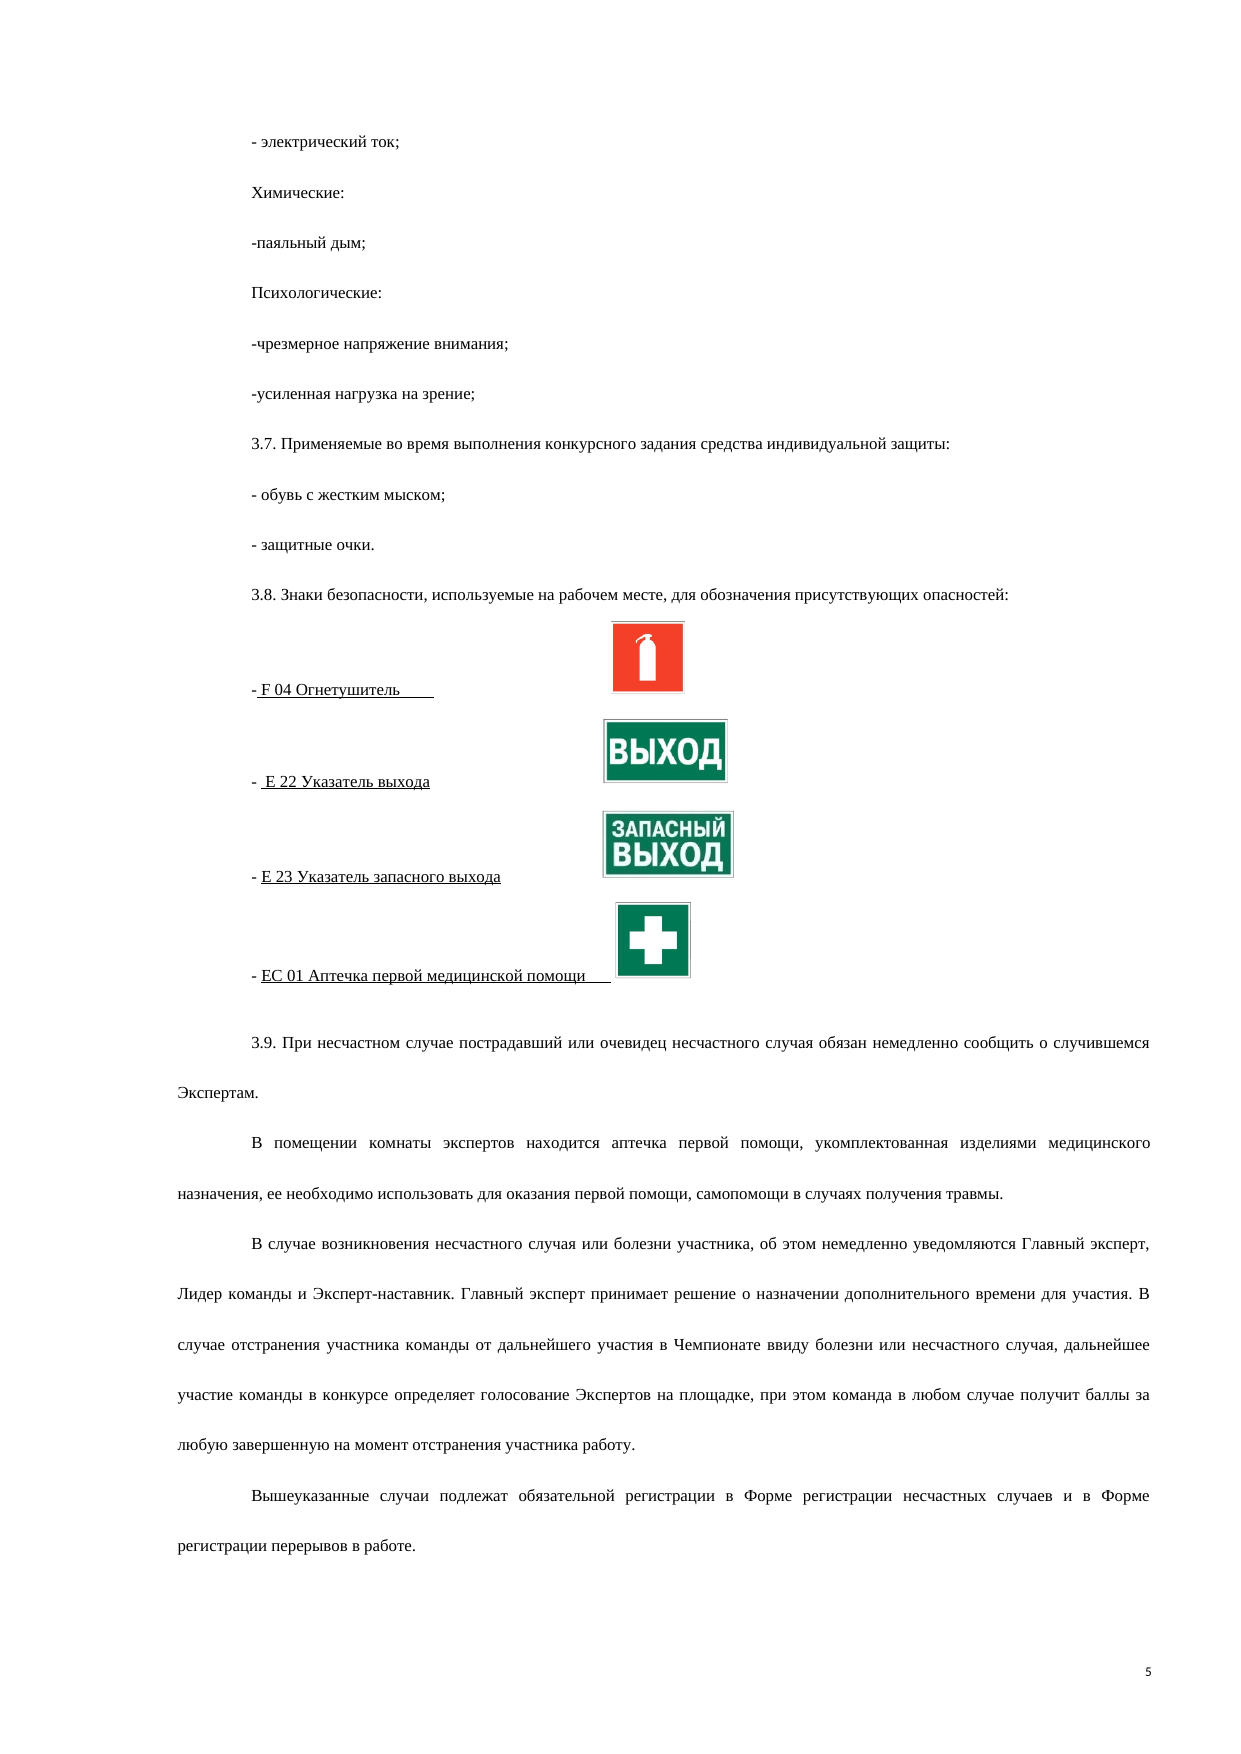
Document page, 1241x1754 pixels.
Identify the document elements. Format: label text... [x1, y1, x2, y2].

picture [615, 902, 692, 979]
text Вышеуказанные случаи подлежат обязательной регистрации в Форме регистрации несчастных случаев и в Форме регистрации перерывов в работе. [177, 1471, 1152, 1555]
text - E 22 Указатель выхода [177, 716, 1152, 791]
text Химические: [177, 168, 1152, 202]
text 3.9. При несчастном случае пострадавший или очевидец несчастного случая обязан немедленно сообщить о случившемся Экспертам. [177, 1018, 1152, 1102]
text Психологические: [177, 269, 1152, 303]
text - электрический ток; [177, 118, 1152, 152]
text -усиленная нагрузка на зрение; [177, 370, 1152, 403]
picture [602, 807, 735, 880]
text - обувь с жестким мыском; [177, 470, 1152, 504]
text - защитные очки. [177, 521, 1152, 554]
text - E 23 Указатель запасного выхода [177, 808, 1152, 886]
text - EC 01 Аптечка первой медицинской помощи [177, 903, 1152, 985]
text В помещении комнаты экспертов находится аптечка первой помощи, укомплектованная изделиями медицинского назначения, ее необходимо использовать для оказания первой помощи, самопомощи в случаях получения травмы. [177, 1119, 1152, 1203]
text В случае возникновения несчастного случая или болезни участника, об этом немедленно уведомляются Главный эксперт, Лидер команды и Эксперт-наставник. Главный эксперт принимает решение о назначении дополнительного времени для участия. В случае отстранения участника команды от дальнейшего участия в Чемпионате ввиду болезни или несчастного случая, дальнейшее участие команды в конкурсе определяет голосование Экспертов на площадке, при этом команда в любом случае получит баллы за любую завершенную на момент отстранения участника работу. [177, 1220, 1152, 1454]
picture [611, 621, 686, 694]
text 3.7. Применяемые во время выполнения конкурсного задания средства индивидуальной защиты: [177, 420, 1152, 453]
picture [603, 716, 730, 785]
text -паяльный дым; [177, 219, 1152, 252]
text -чрезмерное напряжение внимания; [177, 319, 1152, 353]
text - F 04 Огнетушитель [177, 621, 1152, 699]
text 3.8. Знаки безопасности, используемые на рабочем месте, для обозначения присутствующих опасностей: [177, 571, 1152, 604]
